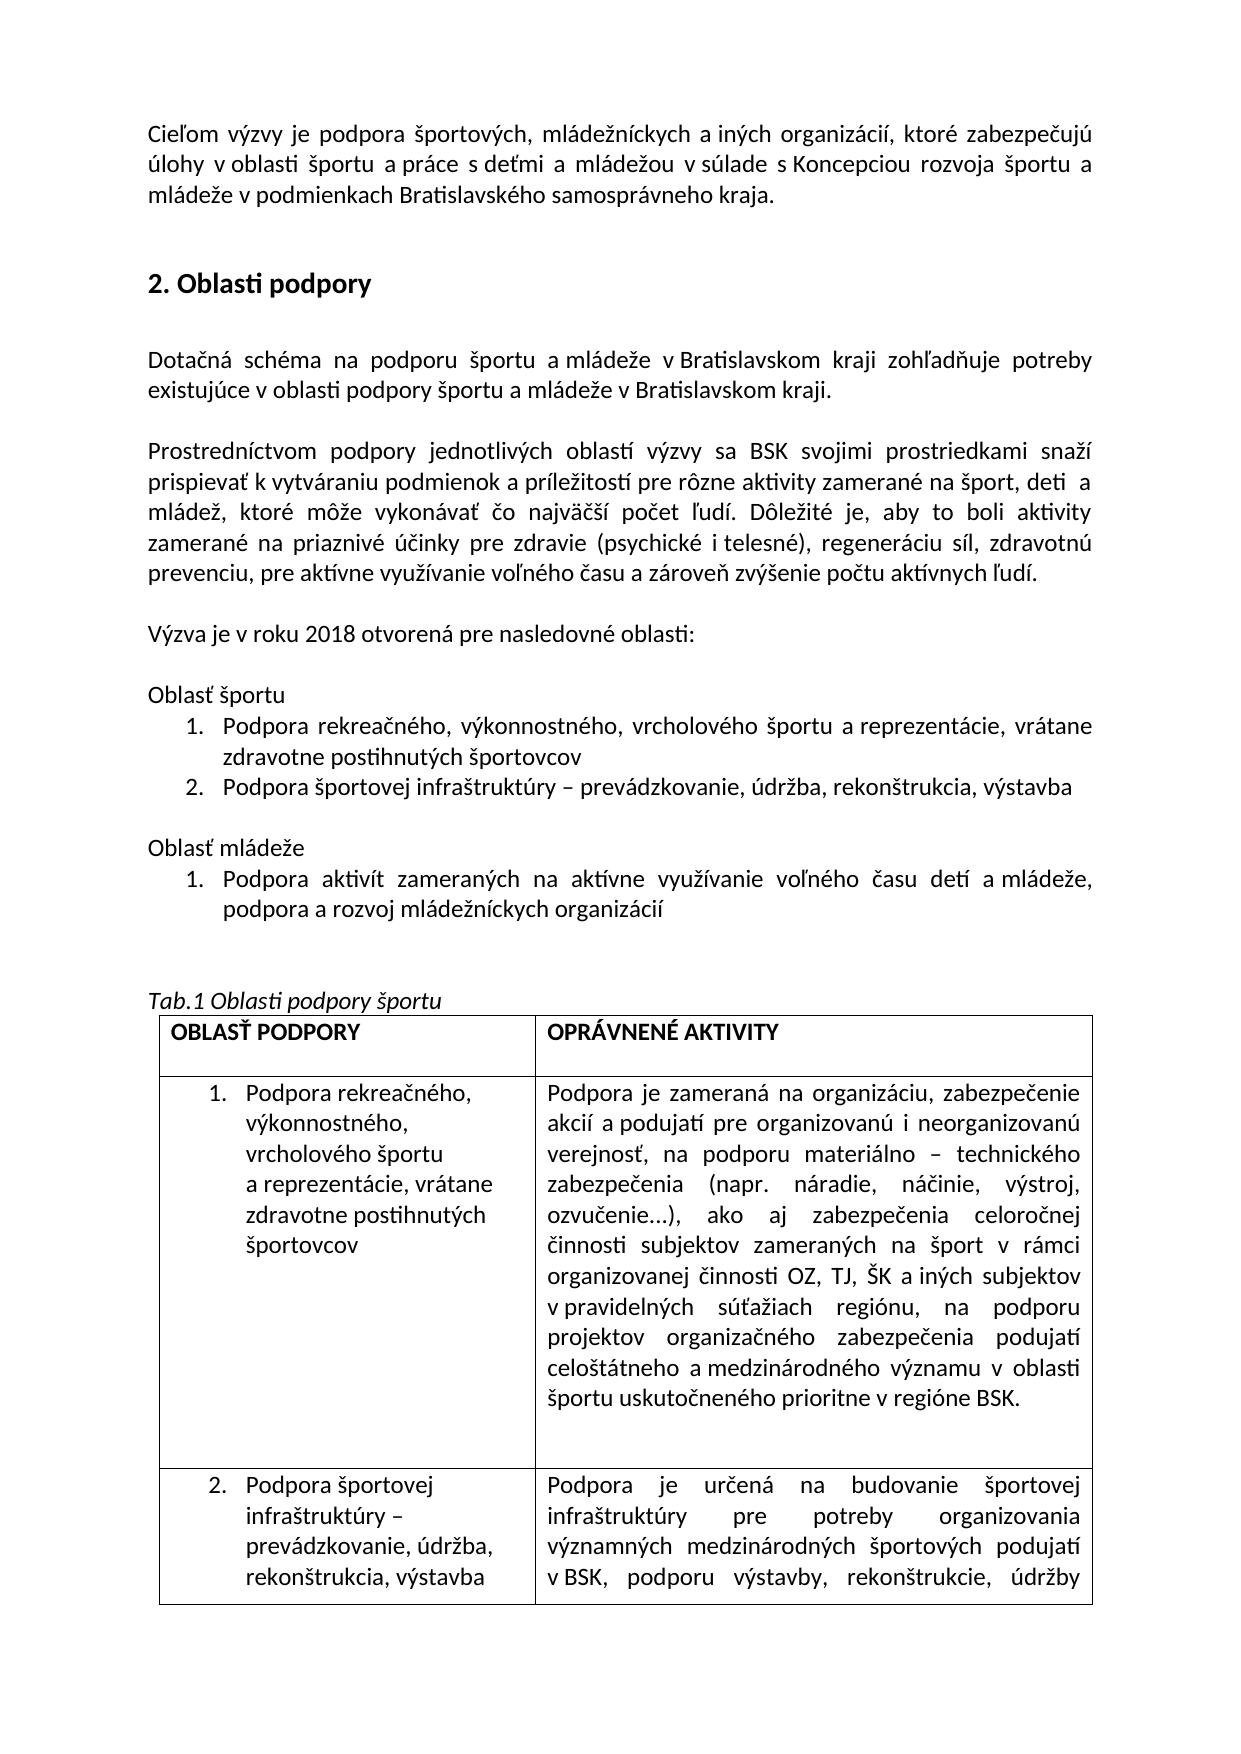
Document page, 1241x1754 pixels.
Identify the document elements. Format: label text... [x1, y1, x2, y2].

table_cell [536, 1469, 1092, 1604]
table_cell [160, 1469, 535, 1604]
list Podpora aktivít zameraných na aktívne využívanie voľného času detí a mládeže, podpora a rozvoj mládežníckych organizácií [185, 863, 1093, 924]
text Prostredníctvom podpory jednotlivých oblastí výzvy sa BSK svojimi prostriedkami snaží prispievať k vytváraniu podmienok a príležitostí pre rôzne aktivity zamerané na šport, deti a mládež, ktoré môže vykonávať čo najväčší počet ľudí. Dôležité je, aby to boli aktivity zamerané na priaznivé účinky pre zdravie (psychické i telesné), regeneráciu síl, zdravotnú prevenciu, pre aktívne využívanie voľného času a zároveň zvýšenie počtu aktívnych ľudí. [148, 435, 1093, 588]
text Oblasť športu [148, 679, 1093, 710]
table_header OBLASŤ PODPORY [160, 1016, 535, 1076]
text Oblasť mládeže [148, 832, 1093, 863]
text Výzva je v roku 2018 otvorená pre nasledovné oblasti: [148, 618, 1093, 649]
list Podpora rekreačného, výkonnostného, vrcholového športu a reprezentácie, vrátane zdravotne postihnutých športovcov [185, 710, 1093, 771]
text Dotačná schéma na podporu športu a mládeže v Bratislavskom kraji zohľadňuje potreby existujúce v oblasti podpory športu a mládeže v Bratislavskom kraji. [148, 344, 1093, 405]
text Tab.1 Oblasti podpory športu [148, 985, 1093, 1015]
table_cell Podpora rekreačného, výkonnostného, vrcholového športu a reprezentácie, vrátane zdravotne postihnutých športovcov [160, 1077, 535, 1468]
table_header OPRÁVNENÉ AKTIVITY [536, 1016, 1092, 1076]
list Podpora športovej infraštruktúry – prevádzkovanie, údržba, rekonštrukcia, výstavba [185, 771, 1093, 802]
text 2. Oblasti podpory [148, 265, 1093, 301]
text Cieľom výzvy je podpora športových, mládežníckych a iných organizácií, ktoré zabezpečujú úlohy v oblasti športu a práce s deťmi a mládežou v súlade s Koncepciou rozvoja športu a mládeže v podmienkach Bratislavského samosprávneho kraja. [148, 118, 1093, 210]
table_cell Podpora je zameraná na organizáciu, zabezpečenie akcií a podujatí pre organizovanú i neorganizovanú verejnosť, na podporu materiálno – technického zabezpečenia (napr. náradie, náčinie, výstroj, ozvučenie...), ako aj zabezpečenia celoročnej činnosti subjektov zameraných na šport v rámci organizovanej činnosti OZ, TJ, ŠK a iných subjektov v pravidelných súťažiach regiónu, na podporu projektov organizačného zabezpečenia podujatí celoštátneho a medzinárodného významu v oblasti športu uskutočneného prioritne v regióne BSK. [536, 1077, 1092, 1468]
